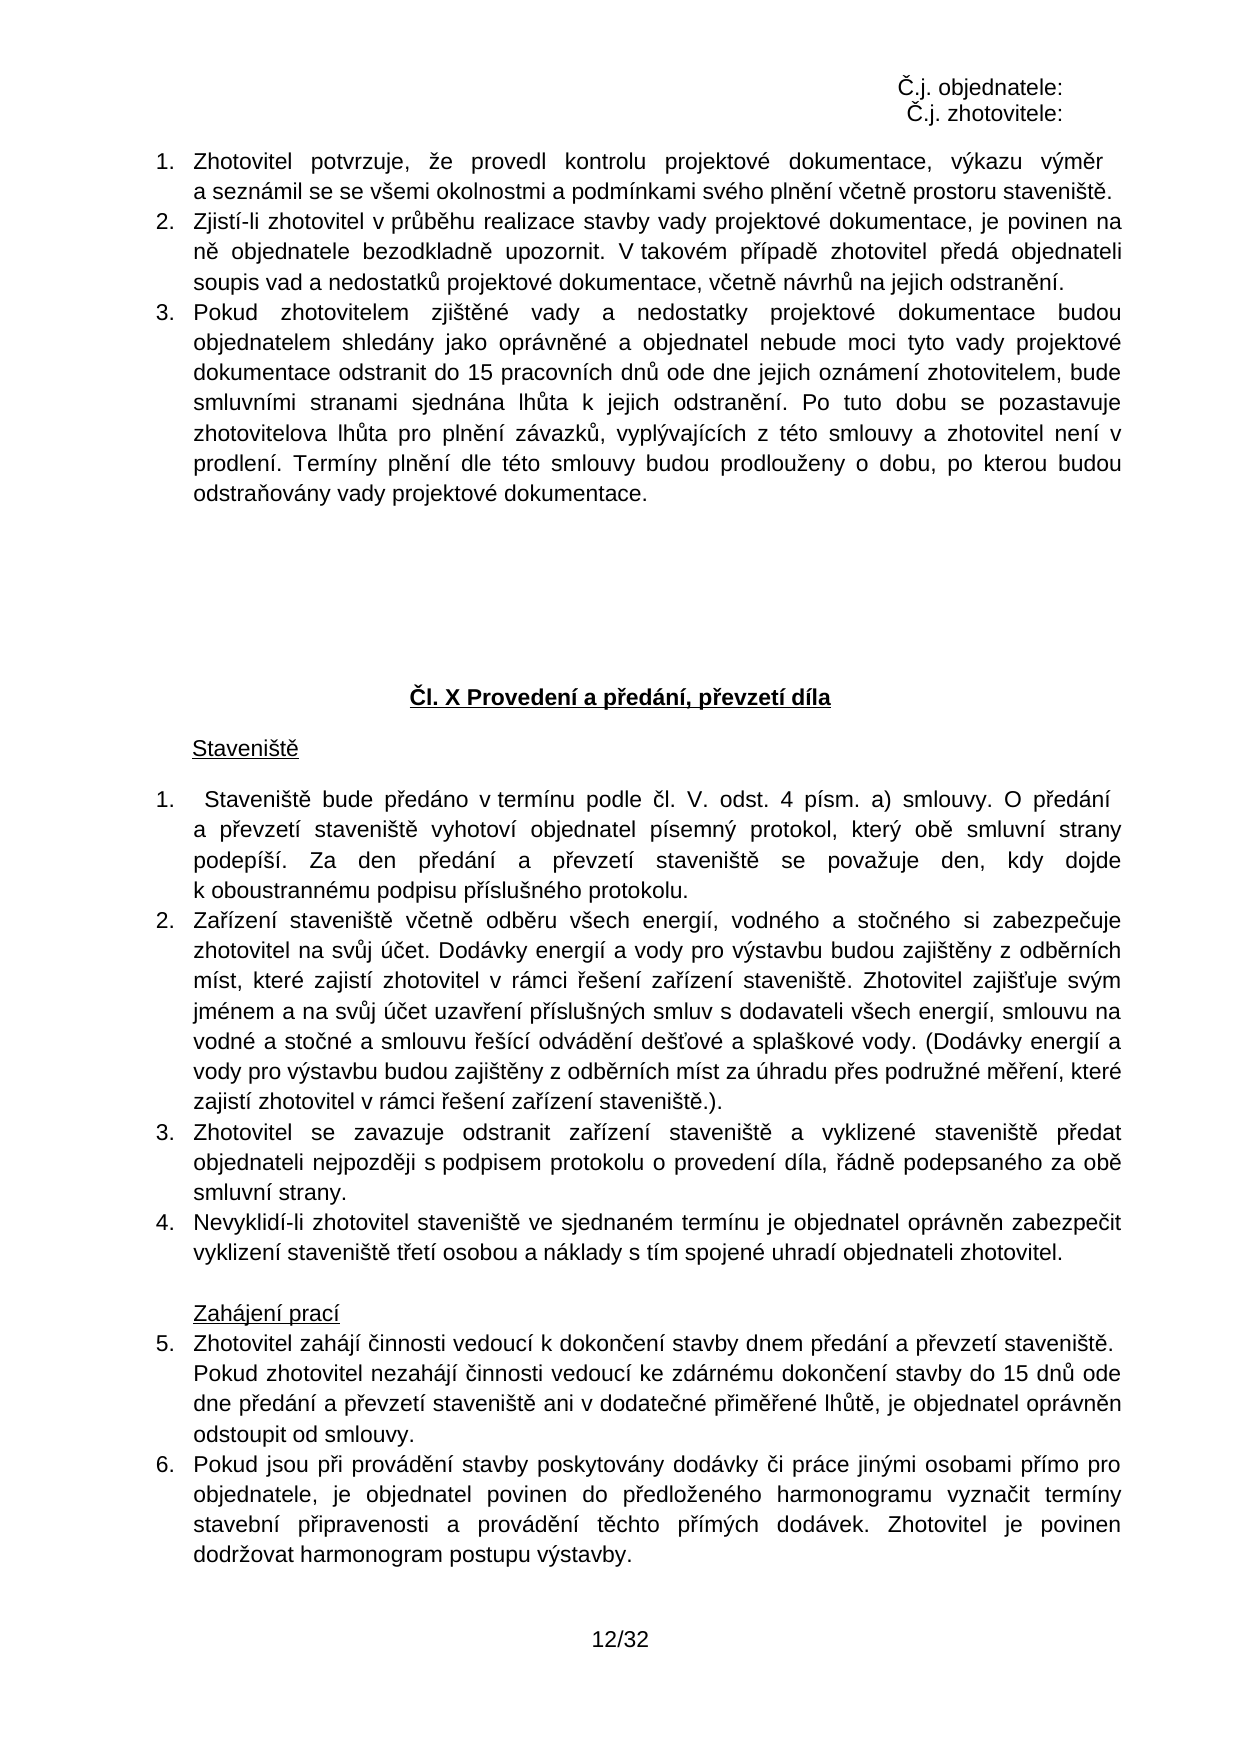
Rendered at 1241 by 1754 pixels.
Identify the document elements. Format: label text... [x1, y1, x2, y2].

list Staveniště bude předáno v termínu podle čl. V. odst. 4 písm. a) smlouvy. O předání a převzetí staveniště vyhotoví objednatel písemný protokol, který obě smluvní strany podepíší. Za den předání a převzetí staveniště se považuje den, kdy dojde k oboustrannému podpisu příslušného protokolu. [156, 786, 1122, 903]
list Zahájení prací [193, 1300, 1122, 1326]
list Zařízení staveniště včetně odběru všech energií, vodného a stočného si zabezpečuje zhotovitel na svůj účet. Dodávky energií a vody pro výstavbu budou zajištěny z odběrních míst, které zajistí zhotovitel v rámci řešení zařízení staveniště. Zhotovitel zajišťuje svým jménem a na svůj účet uzavření příslušných smluv s dodavateli všech energií, smlouvu na vodné a stočné a smlouvu řešící odvádění dešťové a splaškové vody. (Dodávky energií a vody pro výstavbu budou zajištěny z odběrních míst za úhradu přes podružné měření, které zajistí zhotovitel v rámci řešení zařízení staveniště.). [156, 907, 1122, 1114]
text Staveniště [118, 735, 1122, 761]
list Nevyklidí-li zhotovitel staveniště ve sjednaném termínu je objednatel oprávněn zabezpečit vyklizení staveniště třetí osobou a náklady s tím spojené uhradí objednateli zhotovitel. [156, 1209, 1122, 1266]
list Pokud zhotovitelem zjištěné vady a nedostatky projektové dokumentace budou objednatelem shledány jako oprávněné a objednatel nebude moci tyto vady projektové dokumentace odstranit do 15 pracovních dnů ode dne jejich oznámení zhotovitelem, bude smluvními stranami sjednána lhůta k jejich odstranění. Po tuto dobu se pozastavuje zhotovitelova lhůta pro plnění závazků, vyplývajících z této smlouvy a zhotovitel není v prodlení. Termíny plnění dle této smlouvy budou prodlouženy o dobu, po kterou budou odstraňovány vady projektové dokumentace. [156, 299, 1122, 506]
list Zhotovitel zahájí činnosti vedoucí k dokončení stavby dnem předání a převzetí staveniště. Pokud zhotovitel nezahájí činnosti vedoucí ke zdárnému dokončení stavby do 15 dnů ode dne předání a převzetí staveniště ani v dodatečné přiměřené lhůtě, je objednatel oprávněn odstoupit od smlouvy. [156, 1330, 1122, 1447]
list Zhotovitel se zavazuje odstranit zařízení staveniště a vyklizené staveniště předat objednateli nejpozději s podpisem protokolu o provedení díla, řádně podepsaného za obě smluvní strany. [156, 1118, 1122, 1205]
text Čl. X Provedení a předání, převzetí díla [118, 684, 1122, 710]
list Zjistí-li zhotovitel v průběhu realizace stavby vady projektové dokumentace, je povinen na ně objednatele bezodkladně upozornit. V takovém případě zhotovitel předá objednateli soupis vad a nedostatků projektové dokumentace, včetně návrhů na jejich odstranění. [156, 208, 1122, 295]
list Pokud jsou při provádění stavby poskytovány dodávky či práce jinými osobami přímo pro objednatele, je objednatel povinen do předloženého harmonogramu vyznačit termíny stavební připravenosti a provádění těchto přímých dodávek. Zhotovitel je povinen dodržovat harmonogram postupu výstavby. [156, 1451, 1122, 1568]
list Zhotovitel potvrzuje, že provedl kontrolu projektové dokumentace, výkazu výměr a seznámil se se všemi okolnostmi a podmínkami svého plnění včetně prostoru staveniště. [156, 148, 1122, 204]
